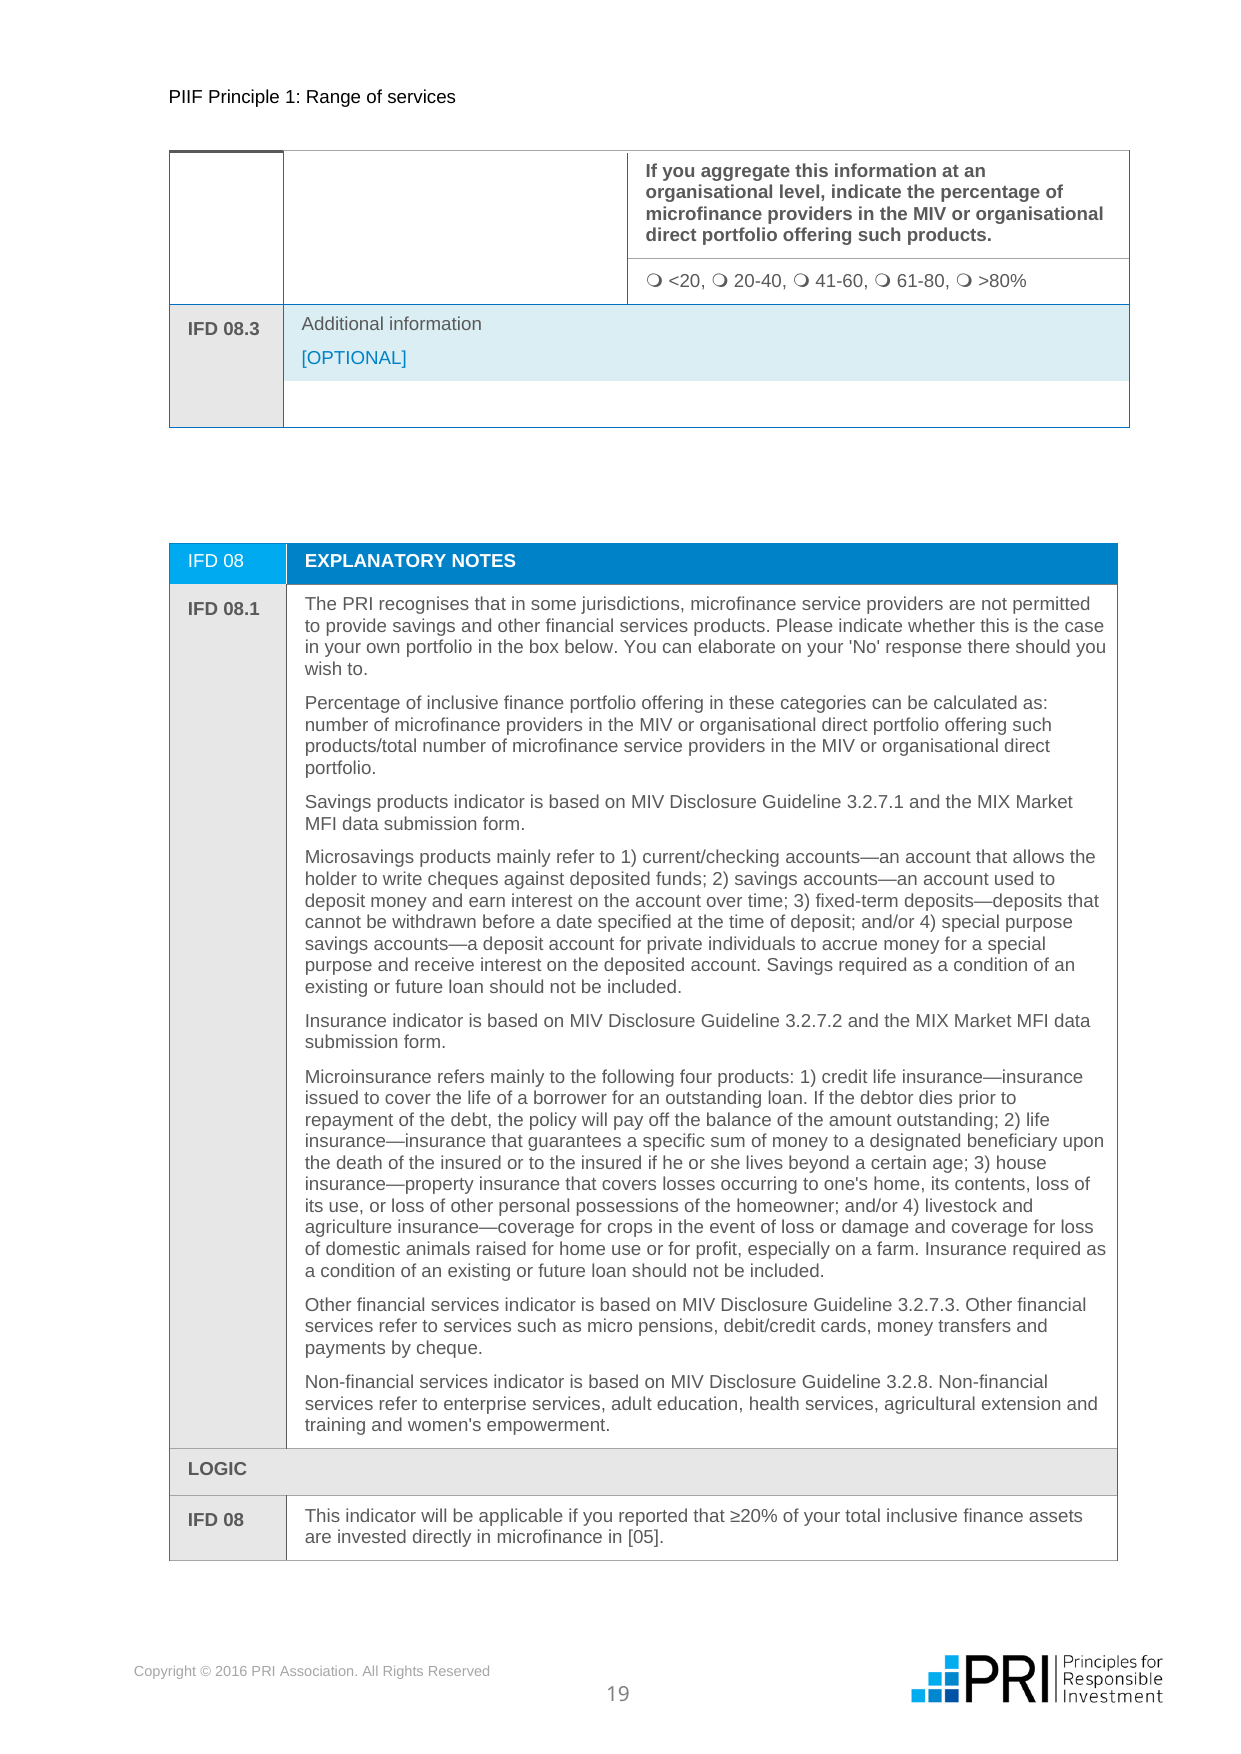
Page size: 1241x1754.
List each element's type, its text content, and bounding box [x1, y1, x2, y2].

table_cell [284, 151, 627, 304]
table_cell IFD 08 [170, 1496, 286, 1560]
table_cell <20, 20-40, 41-60, 61-80, >80% [628, 259, 1129, 304]
table_cell IFD 08.3 [170, 305, 283, 427]
table_header EXPLANATORY NOTES [287, 544, 1117, 584]
table_cell Additional information [Optional] [284, 305, 1129, 381]
picture [839, 1560, 1240, 1753]
table_header IFD 08 [170, 544, 286, 584]
table_cell [284, 381, 1129, 427]
table_cell IFD 08.1 [170, 584, 286, 1448]
table_cell LOGIC [170, 1449, 1117, 1495]
table_cell The PRI recognises that in some jurisdictions, microfinance service providers are not permitted to provide savings and other financial services products. Please indicate whether this is the case in your own portfolio in the box below. You can elaborate on your 'No' response there should you wish to. Percentage of inclusive finance portfolio offering in these categories can be calculated as: number of microfinance providers in the MIV or organisational direct portfolio offering such products/total number of microfinance service providers in the MIV or organisational direct portfolio. Savings products indicator is based on MIV Disclosure Guideline 3.2.7.1 and the MIX Market MFI data submission form. Microsavings products mainly refer to 1) current/checking accounts—an account that allows the holder to write cheques against deposited funds; 2) savings accounts—an account used to deposit money and earn interest on the account over time; 3) fixed-term deposits—deposits that cannot be withdrawn before a date specified at the time of deposit; and/or 4) special purpose savings accounts—a deposit account for private individuals to accrue money for a special purpose and receive interest on the deposited account. Savings required as a condition of an existing or future loan should not be included. Insurance indicator is based on MIV Disclosure Guideline 3.2.7.2 and the MIX Market MFI data submission form. Microinsurance refers mainly to the following four products: 1) credit life insurance—insurance issued to cover the life of a borrower for an outstanding loan. If the debtor dies prior to repayment of the debt, the policy will pay off the balance of the amount outstanding; 2) life insurance—insurance that guarantees a specific sum of money to a designated beneficiary upon the death of the insured or to the insured if he or she lives beyond a certain age; 3) house insurance—property insurance that covers losses occurring to one's home, its contents, loss of its use, or loss of other personal possessions of the homeowner; and/or 4) livestock and agriculture insurance—coverage for crops in the event of loss or damage and coverage for loss of domestic animals raised for home use or for profit, especially on a farm. Insurance required as a condition of an existing or future loan should not be included. Other financial services indicator is based on MIV Disclosure Guideline 3.2.7.3. Other financial services refer to services such as micro pensions, debit/credit cards, money transfers and payments by cheque. Non-financial services indicator is based on MIV Disclosure Guideline 3.2.8. Non-financial services refer to enterprise services, adult education, health services, agricultural extension and training and women's empowerment. [287, 585, 1117, 1448]
